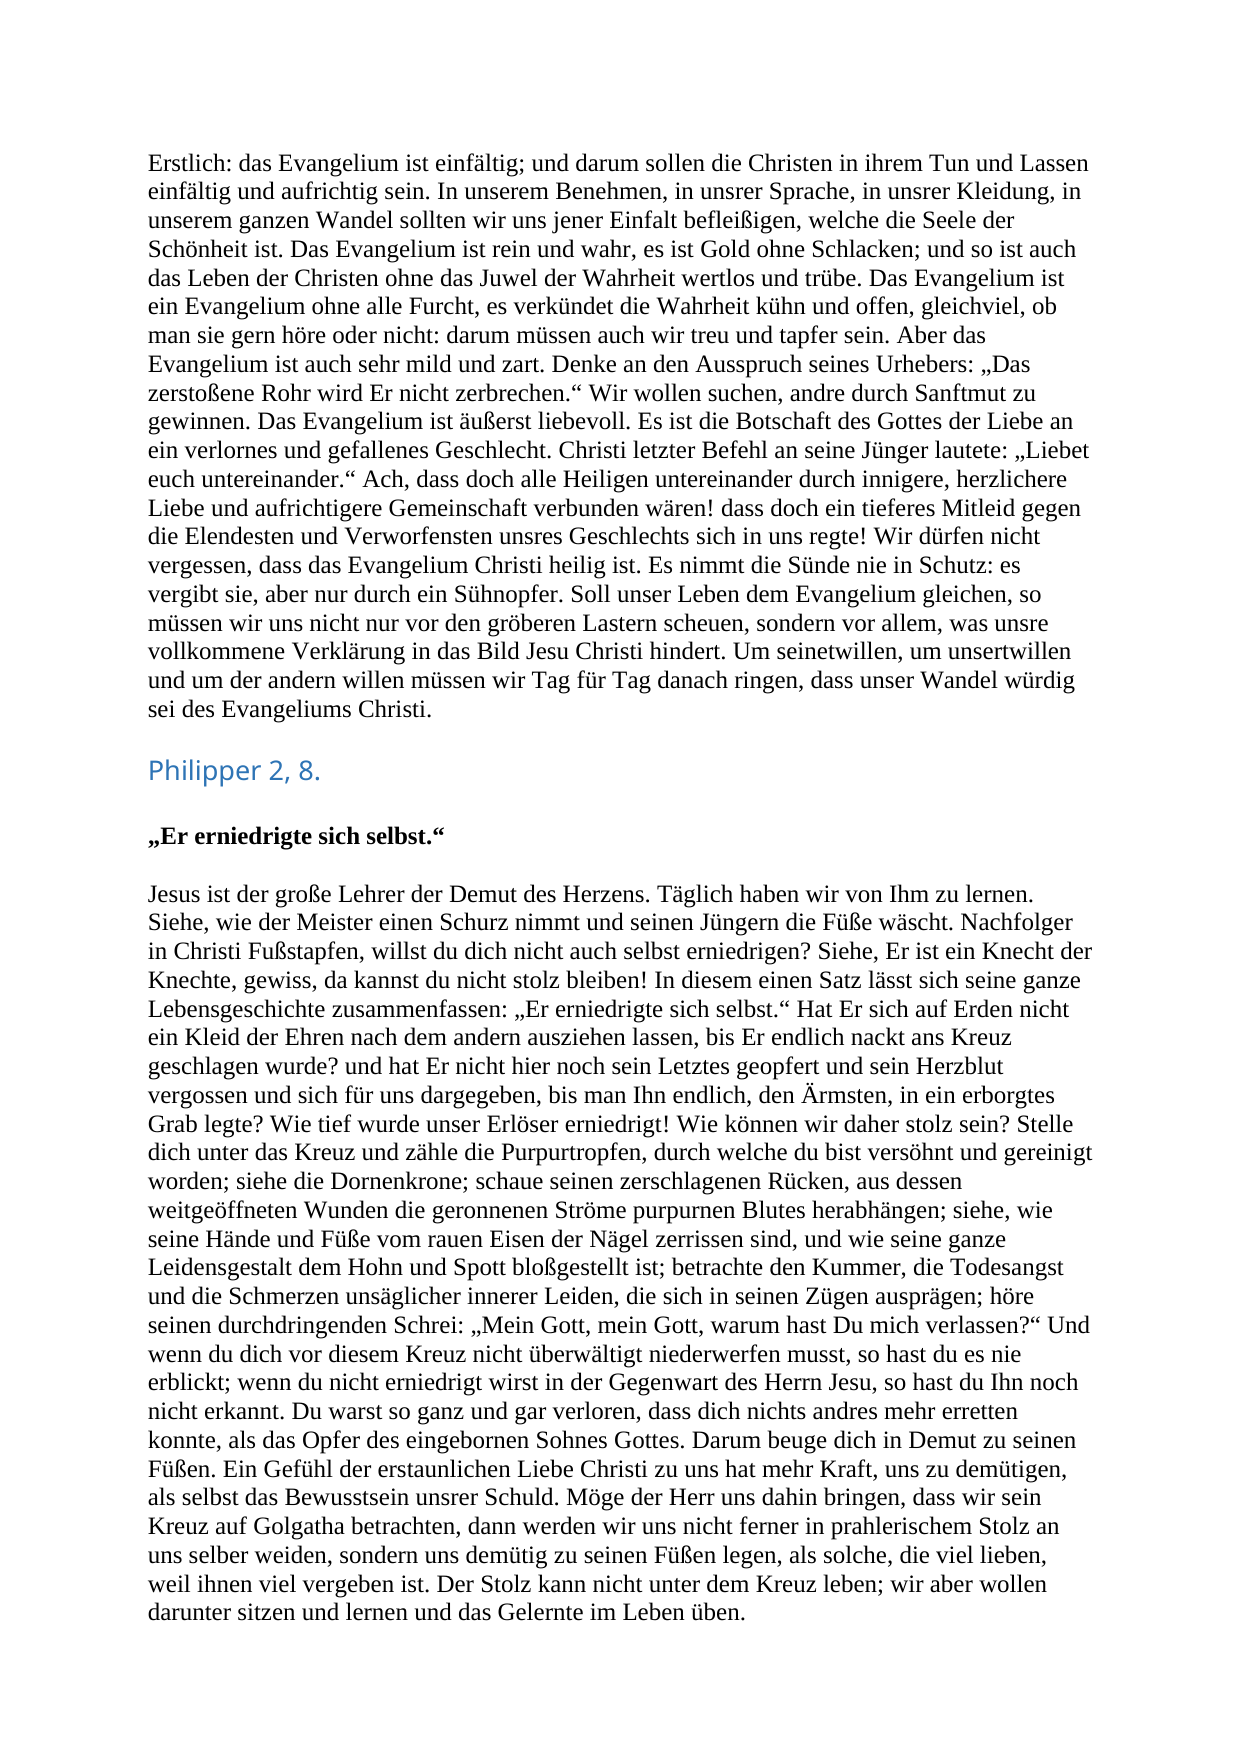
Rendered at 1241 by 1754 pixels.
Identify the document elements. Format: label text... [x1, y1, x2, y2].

text Jesus ist der große Lehrer der Demut des Herzens. Täglich haben wir von Ihm zu lernen. Siehe, wie der Meister einen Schurz nimmt und seinen Jüngern die Füße wäscht. Nachfolger in Christi Fußstapfen, willst du dich nicht auch selbst erniedrigen? Siehe, Er ist ein Knecht der Knechte, gewiss, da kannst du nicht stolz bleiben! In diesem einen Satz lässt sich seine ganze Lebensgeschichte zusammenfassen: „Er erniedrigte sich selbst.“ Hat Er sich auf Erden nicht ein Kleid der Ehren nach dem andern ausziehen lassen, bis Er endlich nackt ans Kreuz geschlagen wurde? und hat Er nicht hier noch sein Letztes geopfert und sein Herzblut vergossen und sich für uns dargegeben, bis man Ihn endlich, den Ärmsten, in ein erborgtes Grab legte? Wie tief wurde unser Erlöser erniedrigt! Wie können wir daher stolz sein? Stelle dich unter das Kreuz und zähle die Purpurtropfen, durch welche du bist versöhnt und gereinigt worden; siehe die Dornenkrone; schaue seinen zerschlagenen Rücken, aus dessen weitgeöffneten Wunden die geronnenen Ströme purpurnen Blutes herabhängen; siehe, wie seine Hände und Füße vom rauen Eisen der Nägel zerrissen sind, und wie seine ganze Leidensgestalt dem Hohn und Spott bloßgestellt ist; betrachte den Kummer, die Todesangst und die Schmerzen unsäglicher innerer Leiden, die sich in seinen Zügen ausprägen; höre seinen durchdringenden Schrei: „Mein Gott, mein Gott, warum hast Du mich verlassen?“ Und wenn du dich vor diesem Kreuz nicht überwältigt niederwerfen musst, so hast du es nie erblickt; wenn du nicht erniedrigt wirst in der Gegenwart des Herrn Jesu, so hast du Ihn noch nicht erkannt. Du warst so ganz und gar verloren, dass dich nichts andres mehr erretten konnte, als das Opfer des eingebornen Sohnes Gottes. Darum beuge dich in Demut zu seinen Füßen. Ein Gefühl der erstaunlichen Liebe Christi zu uns hat mehr Kraft, uns zu demütigen, als selbst das Bewusstsein unsrer Schuld. Möge der Herr uns dahin bringen, dass wir sein Kreuz auf Golgatha betrachten, dann werden wir uns nicht ferner in prahlerischem Stolz an uns selber weiden, sondern uns demütig zu seinen Füßen legen, als solche, die viel lieben, weil ihnen viel vergeben ist. Der Stolz kann nicht unter dem Kreuz leben; wir aber wollen darunter sitzen und lernen und das Gelernte im Leben üben. [148, 879, 1093, 1626]
subtitle Philipper 2, 8. [148, 752, 1093, 789]
text „Er erniedrigte sich selbst.“ [148, 821, 1093, 849]
text Erstlich: das Evangelium ist einfältig; und darum sollen die Christen in ihrem Tun und Lassen einfältig und aufrichtig sein. In unserem Benehmen, in unsrer Sprache, in unsrer Kleidung, in unserem ganzen Wandel sollten wir uns jener Einfalt befleißigen, welche die Seele der Schönheit ist. Das Evangelium ist rein und wahr, es ist Gold ohne Schlacken; und so ist auch das Leben der Christen ohne das Juwel der Wahrheit wertlos und trübe. Das Evangelium ist ein Evangelium ohne alle Furcht, es verkündet die Wahrheit kühn und offen, gleichviel, ob man sie gern höre oder nicht: darum müssen auch wir treu und tapfer sein. Aber das Evangelium ist auch sehr mild und zart. Denke an den Ausspruch seines Urhebers: „Das zerstoßene Rohr wird Er nicht zerbrechen.“ Wir wollen suchen, andre durch Sanftmut zu gewinnen. Das Evangelium ist äußerst liebevoll. Es ist die Botschaft des Gottes der Liebe an ein verlornes und gefallenes Geschlecht. Christi letzter Befehl an seine Jünger lautete: „Liebet euch untereinander.“ Ach, dass doch alle Heiligen untereinander durch innigere, herzlichere Liebe und aufrichtigere Gemeinschaft verbunden wären! dass doch ein tieferes Mitleid gegen die Elendesten und Verworfensten unsres Geschlechts sich in uns regte! Wir dürfen nicht vergessen, dass das Evangelium Christi heilig ist. Es nimmt die Sünde nie in Schutz: es vergibt sie, aber nur durch ein Sühnopfer. Soll unser Leben dem Evangelium gleichen, so müssen wir uns nicht nur vor den gröberen Lastern scheuen, sondern vor allem, was unsre vollkommene Verklärung in das Bild Jesu Christi hindert. Um seinetwillen, um unsertwillen und um der andern willen müssen wir Tag für Tag danach ringen, dass unser Wandel würdig sei des Evangeliums Christi. [148, 148, 1093, 723]
